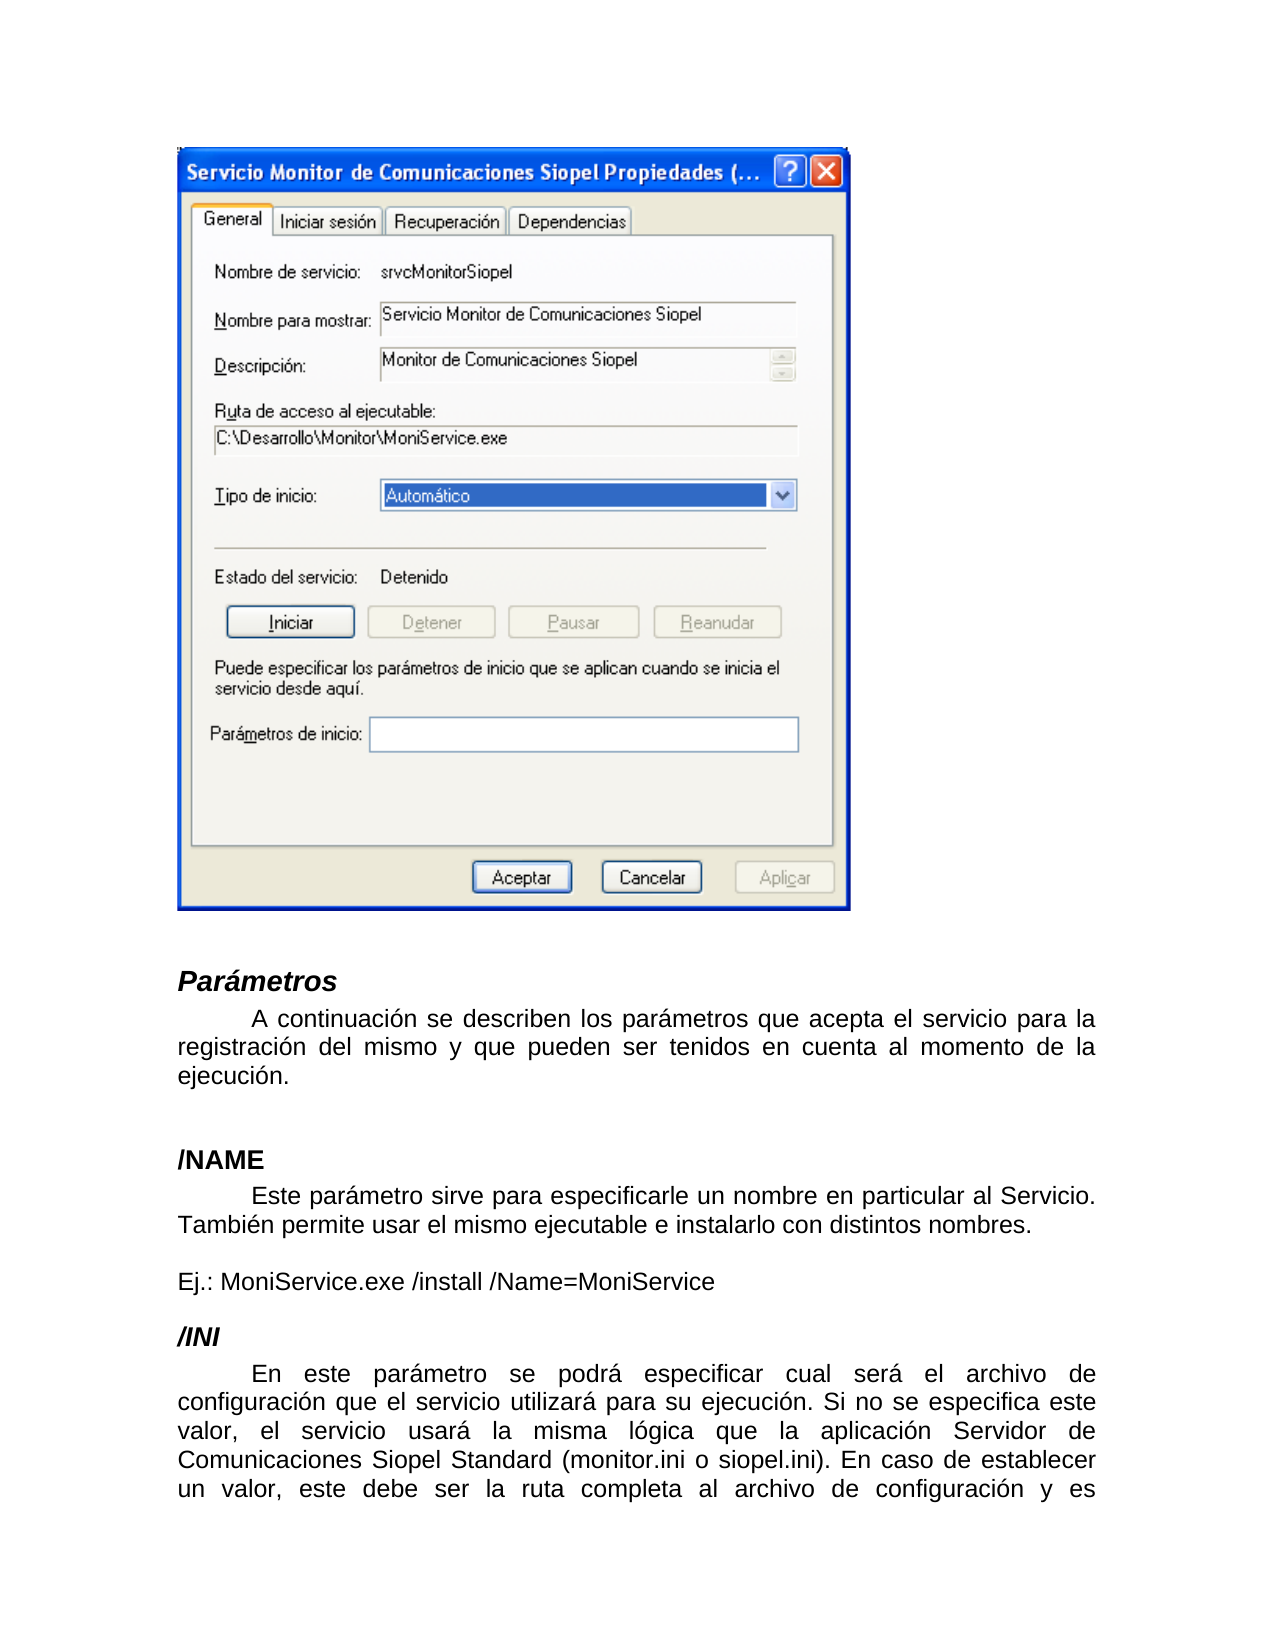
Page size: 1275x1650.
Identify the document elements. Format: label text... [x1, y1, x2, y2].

text A continuación se describen los parámetros que acepta el servicio para la registración del mismo y que pueden ser tenidos en cuenta al momento de la ejecución. [177, 1004, 1098, 1090]
picture [177, 147, 851, 911]
text Ej.: MoniService.exe /install /Name=MoniService [177, 1267, 1098, 1296]
text Este parámetro sirve para especificarle un nombre en particular al Servicio. También permite usar el mismo ejecutable e instalarlo con distintos nombres. [177, 1181, 1098, 1239]
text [177, 1359, 1098, 1502]
subtitle Parámetros [177, 964, 1098, 997]
subtitle /NAME [177, 1144, 1098, 1175]
subtitle /INI [177, 1321, 1098, 1352]
